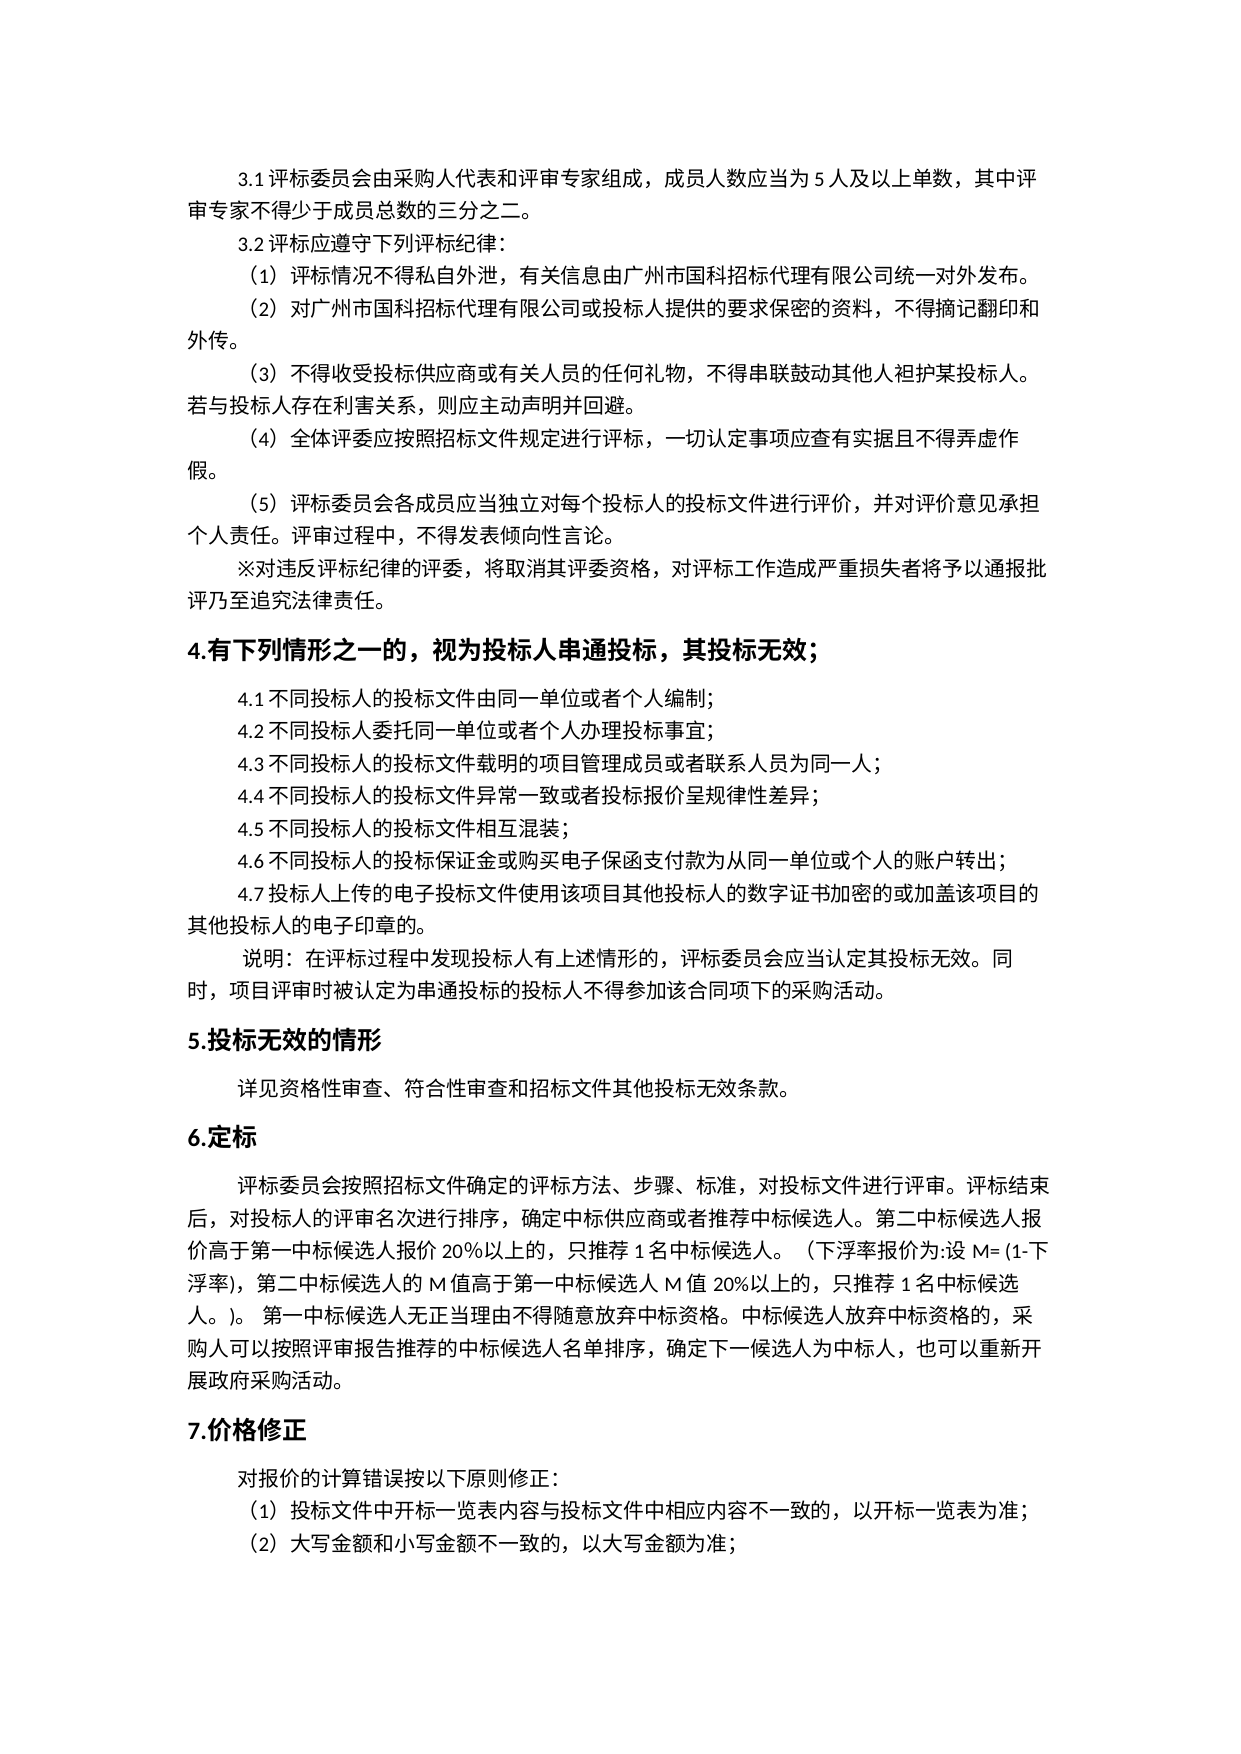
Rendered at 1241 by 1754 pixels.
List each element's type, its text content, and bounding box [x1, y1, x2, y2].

text 7.价格修正 [187, 1397, 1053, 1462]
text （1）投标文件中开标一览表内容与投标文件中相应内容不一致的，以开标一览表为准； [187, 1494, 1053, 1527]
text （2）大写金额和小写金额不一致的，以大写金额为准； [187, 1527, 1053, 1559]
text 3.1评标委员会由采购人代表和评审专家组成，成员人数应当为5人及以上单数，其中评审专家不得少于成员总数的三分之二。 [187, 162, 1053, 227]
text ※对违反评标纪律的评委，将取消其评委资格，对评标工作造成严重损失者将予以通报批评乃至追究法律责任。 [187, 552, 1053, 617]
text 对报价的计算错误按以下原则修正： [187, 1462, 1053, 1494]
text （1）评标情况不得私自外泄，有关信息由广州市国科招标代理有限公司统一对外发布。 [187, 259, 1053, 292]
text 评标委员会按照招标文件确定的评标方法、步骤、标准，对投标文件进行评审。评标结束后，对投标人的评审名次进行排序，确定中标供应商或者推荐中标候选人。第二中标候选人报价高于第一中标候选人报价20％以上的，只推荐1名中标候选人。（下浮率报价为:设 M= (1-下浮率)，第二中标候选人的 M值高于第一中标候选人 M 值 20%以上的，只推荐 1名中标候选人。)。 第一中标候选人无正当理由不得随意放弃中标资格。中标候选人放弃中标资格的，采购人可以按照评审报告推荐的中标候选人名单排序，确定下一候选人为中标人，也可以重新开展政府采购活动。 [187, 1169, 1053, 1397]
text 4.4不同投标人的投标文件异常一致或者投标报价呈规律性差异； [187, 779, 1053, 812]
text 6.定标 [187, 1104, 1053, 1169]
text （2）对广州市国科招标代理有限公司或投标人提供的要求保密的资料，不得摘记翻印和外传。 [187, 292, 1053, 357]
text 5.投标无效的情形 [187, 1007, 1053, 1072]
text 4.有下列情形之一的，视为投标人串通投标，其投标无效； [187, 617, 1053, 682]
text 4.3不同投标人的投标文件载明的项目管理成员或者联系人员为同一人； [187, 747, 1053, 779]
text 4.2不同投标人委托同一单位或者个人办理投标事宜； [187, 714, 1053, 747]
text 说明：在评标过程中发现投标人有上述情形的，评标委员会应当认定其投标无效。同时，项目评审时被认定为串通投标的投标人不得参加该合同项下的采购活动。 [187, 942, 1053, 1007]
text （5）评标委员会各成员应当独立对每个投标人的投标文件进行评价，并对评价意见承担个人责任。评审过程中，不得发表倾向性言论。 [187, 487, 1053, 552]
text 4.5不同投标人的投标文件相互混装； [187, 812, 1053, 844]
text 4.6不同投标人的投标保证金或购买电子保函支付款为从同一单位或个人的账户转出； [187, 844, 1053, 877]
text 3.2评标应遵守下列评标纪律： [187, 227, 1053, 259]
text 详见资格性审查、符合性审查和招标文件其他投标无效条款。 [187, 1072, 1053, 1104]
text 4.1不同投标人的投标文件由同一单位或者个人编制； [187, 682, 1053, 714]
text 4.7投标人上传的电子投标文件使用该项目其他投标人的数字证书加密的或加盖该项目的其他投标人的电子印章的。 [187, 877, 1053, 942]
text （3）不得收受投标供应商或有关人员的任何礼物，不得串联鼓动其他人袒护某投标人。若与投标人存在利害关系，则应主动声明并回避。 [187, 357, 1053, 422]
text （4）全体评委应按照招标文件规定进行评标，一切认定事项应查有实据且不得弄虚作假。 [187, 422, 1053, 487]
